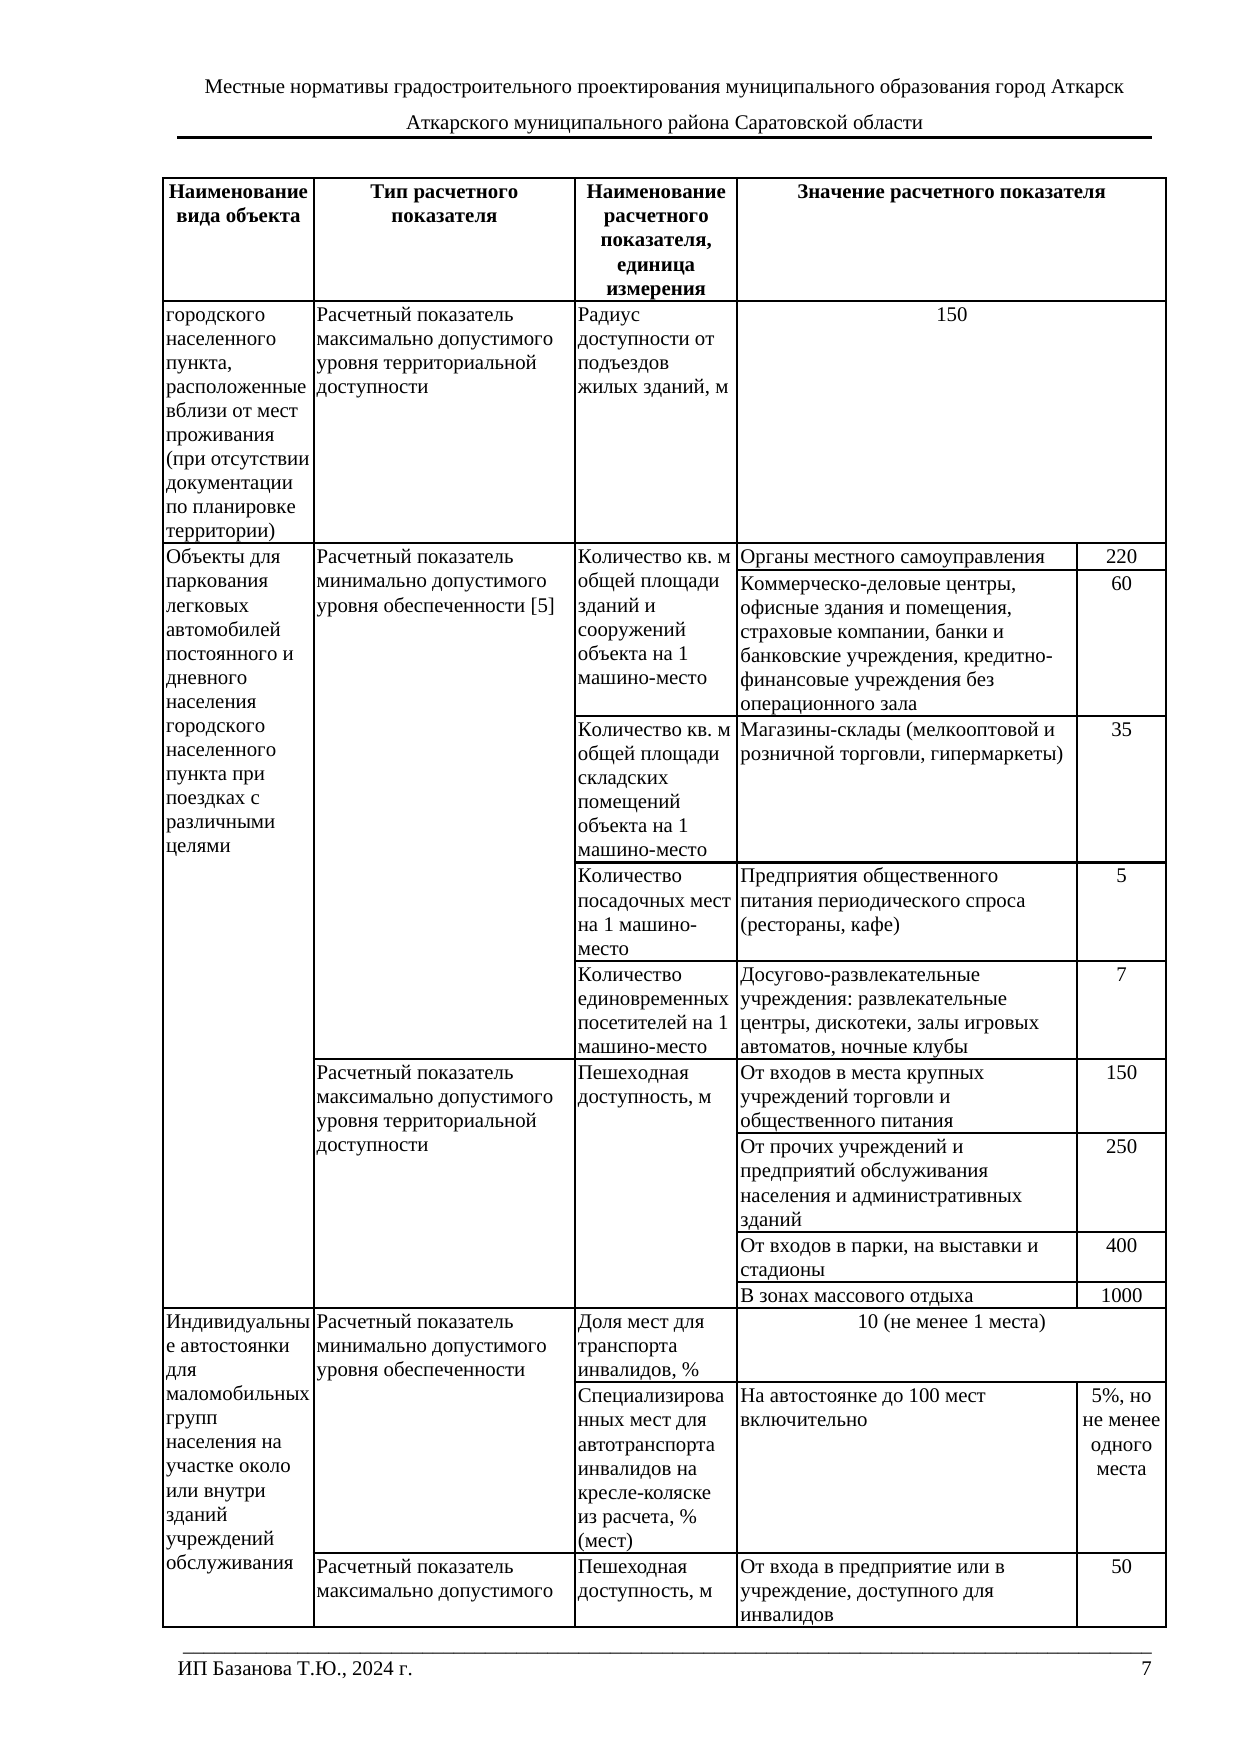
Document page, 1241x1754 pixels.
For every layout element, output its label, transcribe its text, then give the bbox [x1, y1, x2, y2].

table_cell Расчетный показатель максимально допустимого уровня территориальной доступности [315, 1060, 574, 1307]
table_cell Количество кв. м общей площади складских помещений объекта на 1 машино-место [576, 717, 736, 861]
table_cell Предприятия общественного питания периодического спроса (рестораны, кафе) [738, 864, 1076, 960]
table_cell 250 [1078, 1134, 1165, 1231]
table_cell 35 [1078, 717, 1165, 861]
table_cell На автостоянке до 100 мест включительно [738, 1383, 1076, 1552]
table_header Тип расчетного показателя [315, 179, 574, 299]
table_cell Пешеходная доступность, м [576, 1060, 736, 1307]
table_cell Доля мест для транспорта инвалидов, % [576, 1309, 736, 1381]
table_cell 50 [1078, 1554, 1165, 1626]
table_cell В зонах массового отдыха [738, 1283, 1076, 1307]
table_cell Досугово-развлекательные учреждения: развлекательные центры, дискотеки, залы игровых автоматов, ночные клубы [738, 962, 1076, 1058]
table_cell Индивидуальные автостоянки для маломобильных групп населения на участке около или внутри зданий учреждений обслуживания [164, 1309, 313, 1626]
table_cell Количество единовременных посетителей на 1 машино-место [576, 962, 736, 1058]
table_cell 5 [1078, 864, 1165, 960]
table_cell 220 [1078, 544, 1165, 568]
table_cell 7 [1078, 962, 1165, 1058]
table_cell Коммерческо-деловые центры, офисные здания и помещения, страховые компании, банки и банковские учреждения, кредитно-финансовые учреждения без операционного зала [738, 571, 1076, 715]
table_cell От прочих учреждений и предприятий обслуживания населения и административных зданий [738, 1134, 1076, 1231]
table_cell Количество посадочных мест на 1 машино-место [576, 864, 736, 960]
table_cell От входа в предприятие или в учреждение, доступного для инвалидов [738, 1554, 1076, 1626]
table_cell 5%, но не менее одного места [1078, 1383, 1165, 1552]
table_cell 1000 [1078, 1283, 1165, 1307]
table_cell 150 [738, 302, 1165, 542]
table_cell Объекты для паркования легковых автомобилей постоянного и дневного населения городского населенного пункта при поездках с различными целями [164, 544, 313, 1307]
table_cell 60 [1078, 571, 1165, 715]
table_cell 10 (не менее 1 места) [738, 1309, 1165, 1381]
table_cell 400 [1078, 1233, 1165, 1281]
table_cell Органы местного самоуправления [738, 544, 1076, 568]
table_header Наименование расчетного показателя, единица измерения [576, 179, 736, 299]
table_cell Радиус доступности от подъездов жилых зданий, м [576, 302, 736, 542]
table_cell Магазины-склады (мелкооптовой и розничной торговли, гипермаркеты) [738, 717, 1076, 861]
table_cell Количество кв. м общей площади зданий и сооружений объекта на 1 машино-место [576, 544, 736, 715]
table_cell От входов в места крупных учреждений торговли и общественного питания [738, 1060, 1076, 1132]
table_cell Расчетный показатель максимально допустимого уровня территориальной доступности [315, 302, 574, 542]
table_cell Расчетный показатель минимально допустимого уровня обеспеченности [315, 1309, 574, 1552]
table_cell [315, 1554, 574, 1626]
table_cell Пешеходная доступность, м [576, 1554, 736, 1626]
table_cell Специализированных мест для автотранспорта инвалидов на кресле-коляске из расчета, % (мест) [576, 1383, 736, 1552]
table_cell Расчетный показатель минимально допустимого уровня обеспеченности [5] [315, 544, 574, 1058]
table_header Наименование вида объекта [164, 179, 313, 299]
table_cell От входов в парки, на выставки и стадионы [738, 1233, 1076, 1281]
table_cell 150 [1078, 1060, 1165, 1132]
table_header Значение расчетного показателя [738, 179, 1165, 299]
